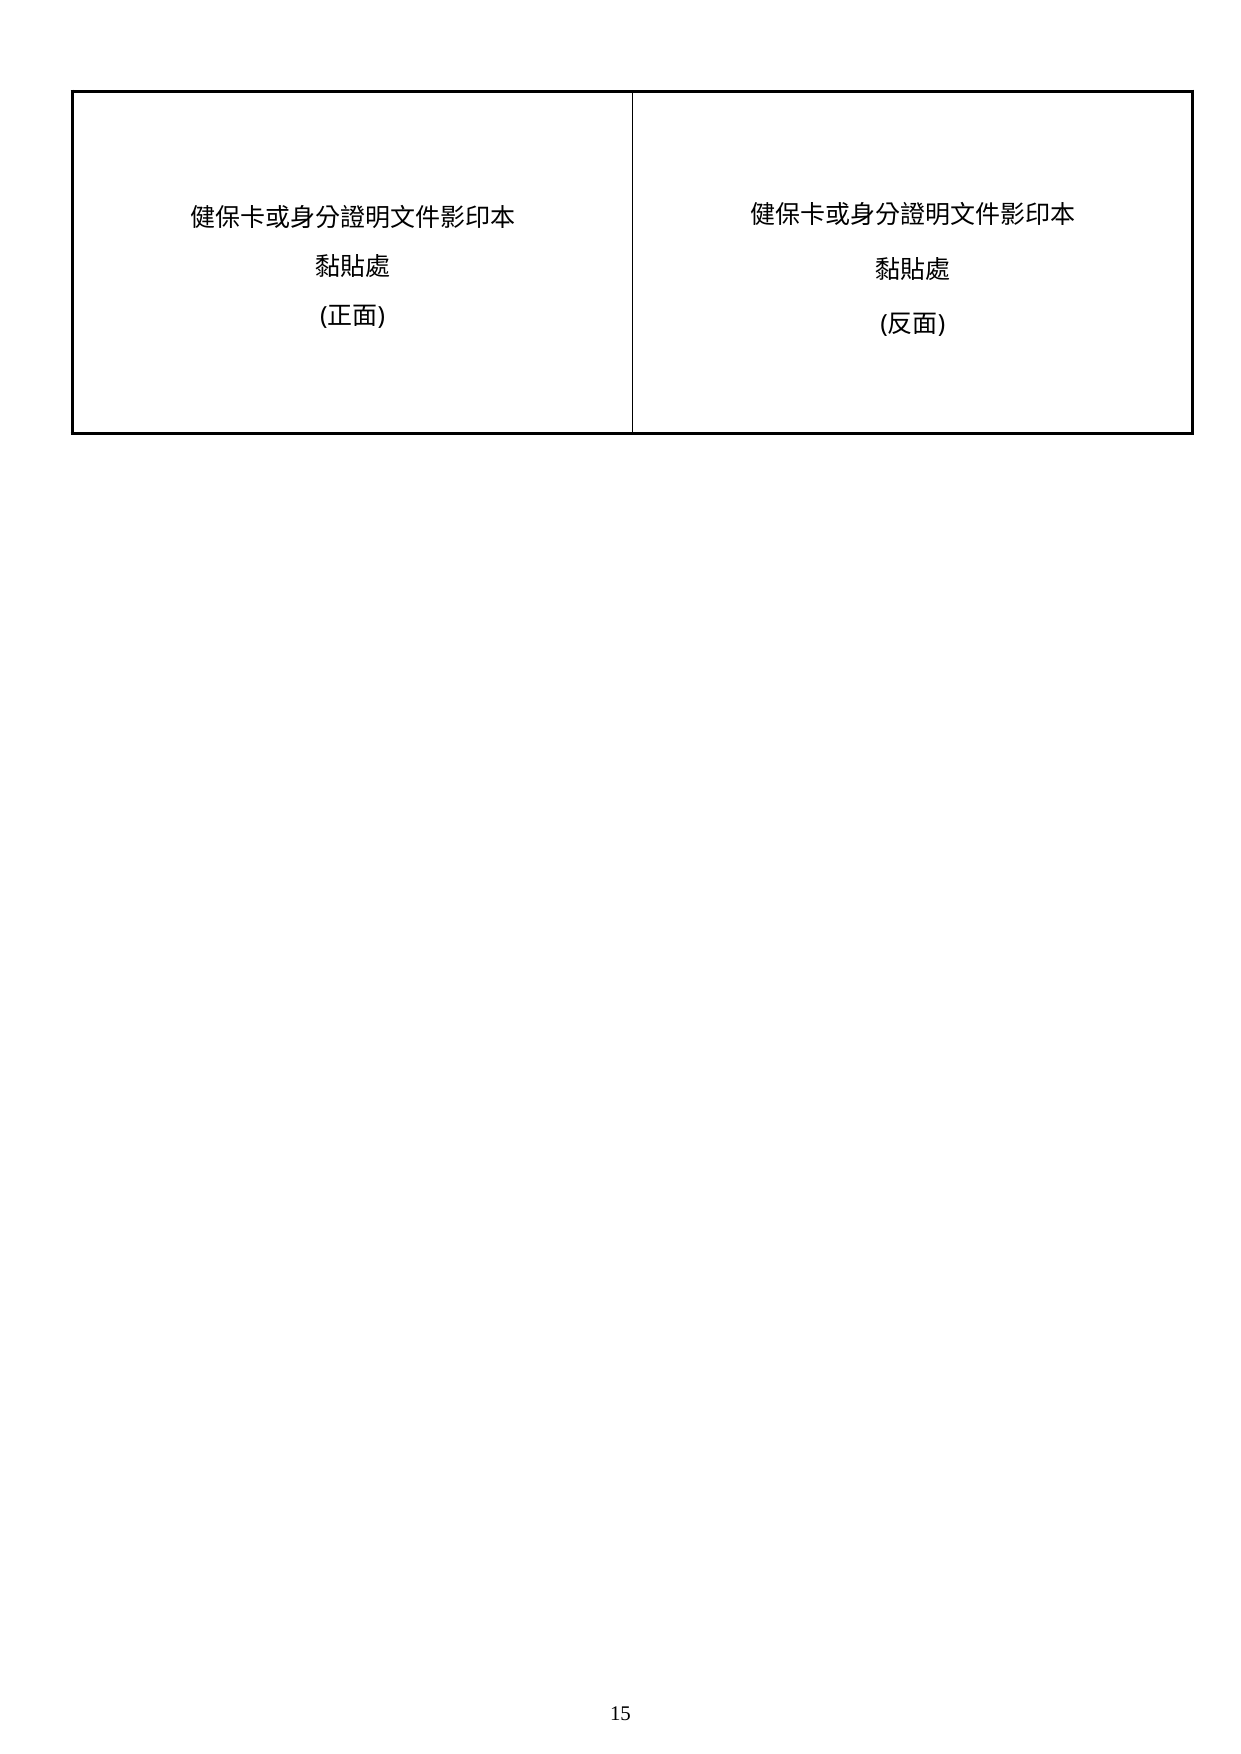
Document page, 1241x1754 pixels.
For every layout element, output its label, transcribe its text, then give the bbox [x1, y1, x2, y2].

table_header 健保卡或身分證明文件影印本 黏貼處 (正面) [74, 93, 632, 432]
table_header 健保卡或身分證明文件影印本 黏貼處 (反面) [633, 93, 1191, 432]
